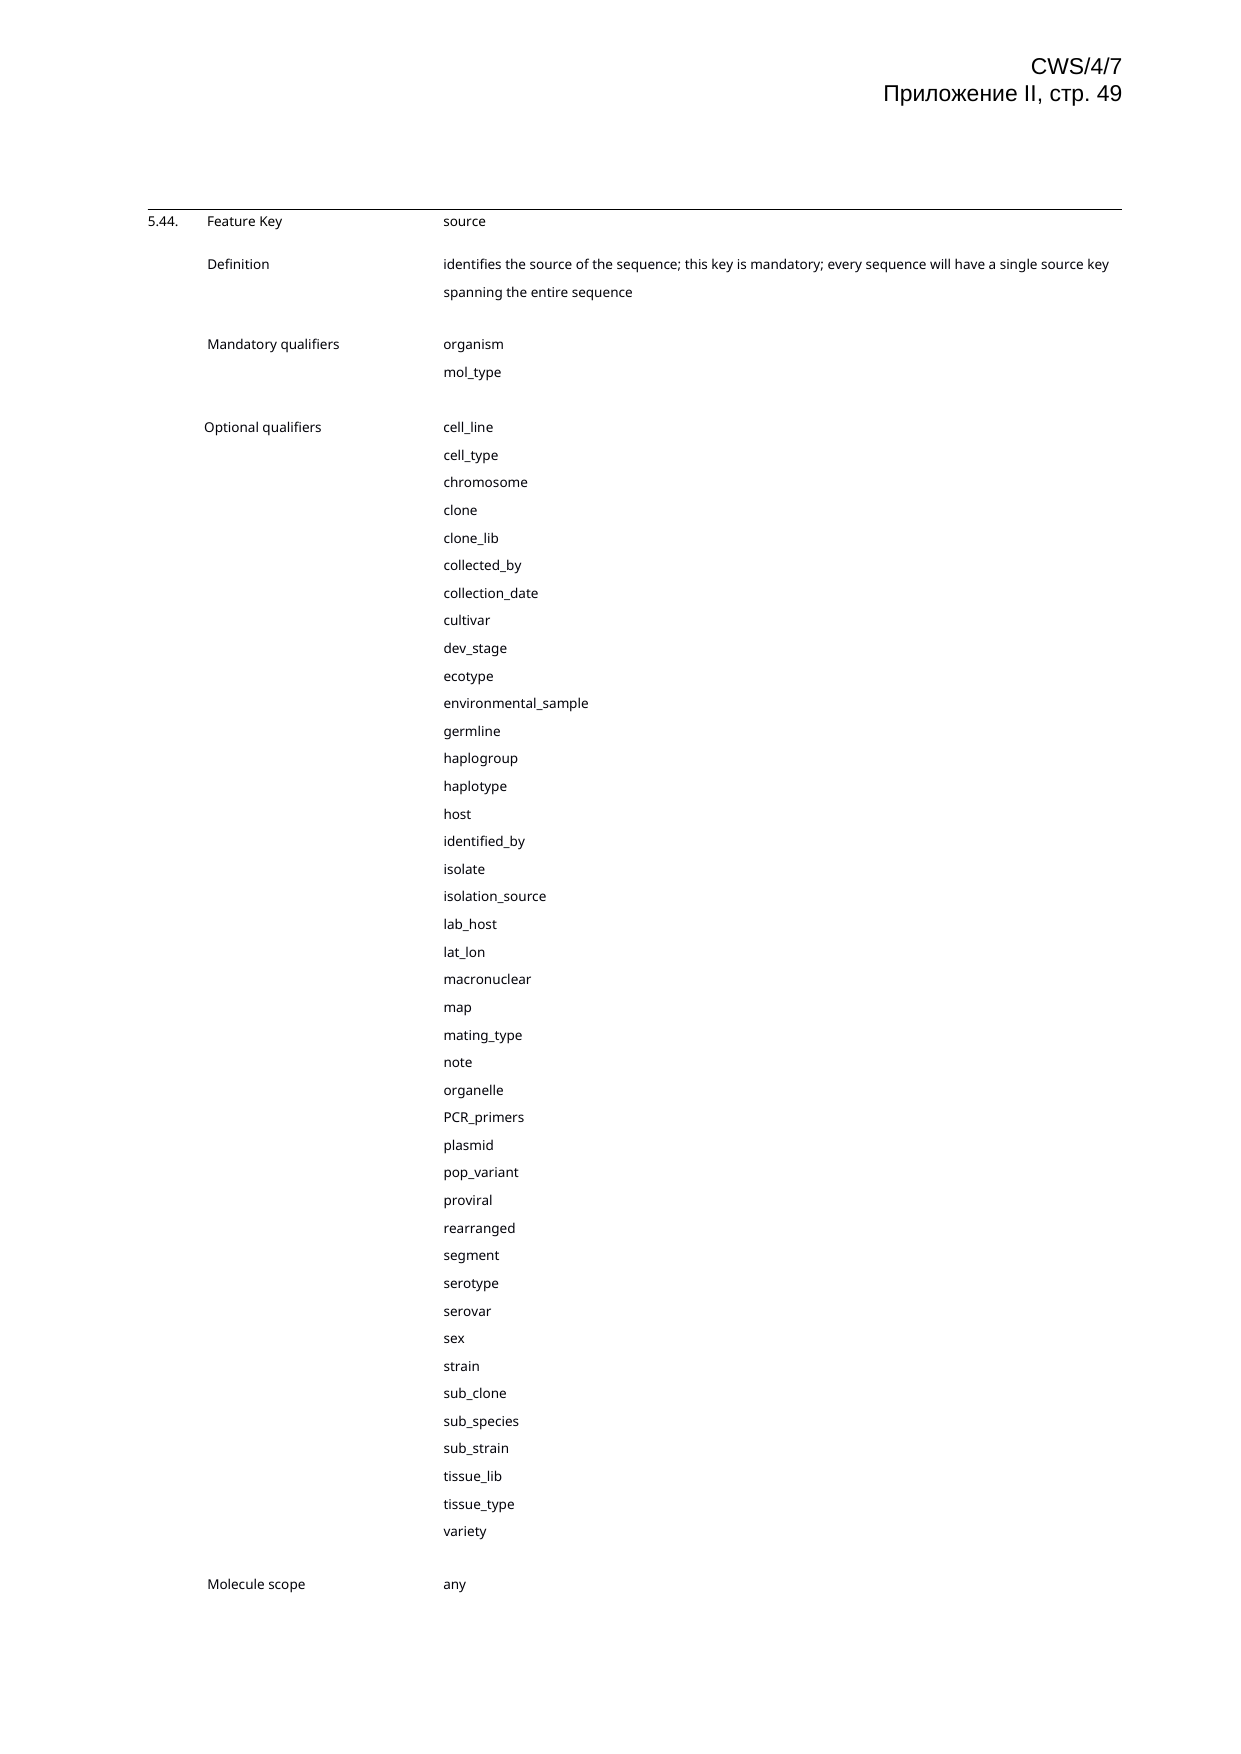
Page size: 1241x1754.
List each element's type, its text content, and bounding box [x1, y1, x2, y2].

text Definition identifies the source of the sequence; this key is mandatory; every sequence will have a single source key spanning the entire sequence [207, 255, 1122, 301]
text note [443, 1053, 1122, 1071]
text mating_type [443, 1025, 1122, 1044]
text chromosome [443, 473, 1122, 492]
text sub_species [443, 1412, 1122, 1430]
text segment [443, 1246, 1122, 1265]
text map [443, 998, 1122, 1016]
text plasmid [443, 1136, 1122, 1154]
text Molecule scope any [207, 1575, 1122, 1593]
text pop_variant [443, 1163, 1122, 1182]
text dev_stage [443, 639, 1122, 657]
text collection_date [443, 584, 1122, 602]
text sub_strain [443, 1439, 1122, 1458]
text rearranged [443, 1219, 1122, 1237]
text variety [443, 1522, 1122, 1541]
text strain [443, 1357, 1122, 1375]
text germline [443, 722, 1122, 740]
text clone_lib [443, 528, 1122, 547]
text Optional qualifiers cell_line [204, 418, 1122, 437]
text ecotype [443, 667, 1122, 685]
text collected_by [443, 556, 1122, 574]
text proviral [443, 1191, 1122, 1209]
text tissue_type [443, 1495, 1122, 1513]
text Mandatory qualifiers organism [207, 335, 1122, 354]
text identified_by [443, 832, 1122, 851]
text tissue_lib [443, 1467, 1122, 1486]
text host [443, 804, 1122, 823]
text PCR_primers [443, 1108, 1122, 1127]
text cell_type [443, 446, 1122, 464]
text serovar [443, 1301, 1122, 1320]
list 5.44. Feature Key source [148, 210, 1122, 230]
text organelle [443, 1081, 1122, 1099]
text cultivar [443, 611, 1122, 630]
text isolate [443, 860, 1122, 878]
text sex [443, 1329, 1122, 1347]
text haplotype [443, 777, 1122, 795]
text isolation_source [443, 887, 1122, 906]
text serotype [443, 1274, 1122, 1292]
text clone [443, 501, 1122, 519]
text sub_clone [443, 1384, 1122, 1403]
text environmental_sample [443, 694, 1122, 713]
text lab_host [443, 915, 1122, 933]
text mol_type [443, 363, 1122, 381]
text lat_lon [443, 943, 1122, 961]
text macronuclear [443, 970, 1122, 989]
text haplogroup [443, 749, 1122, 768]
